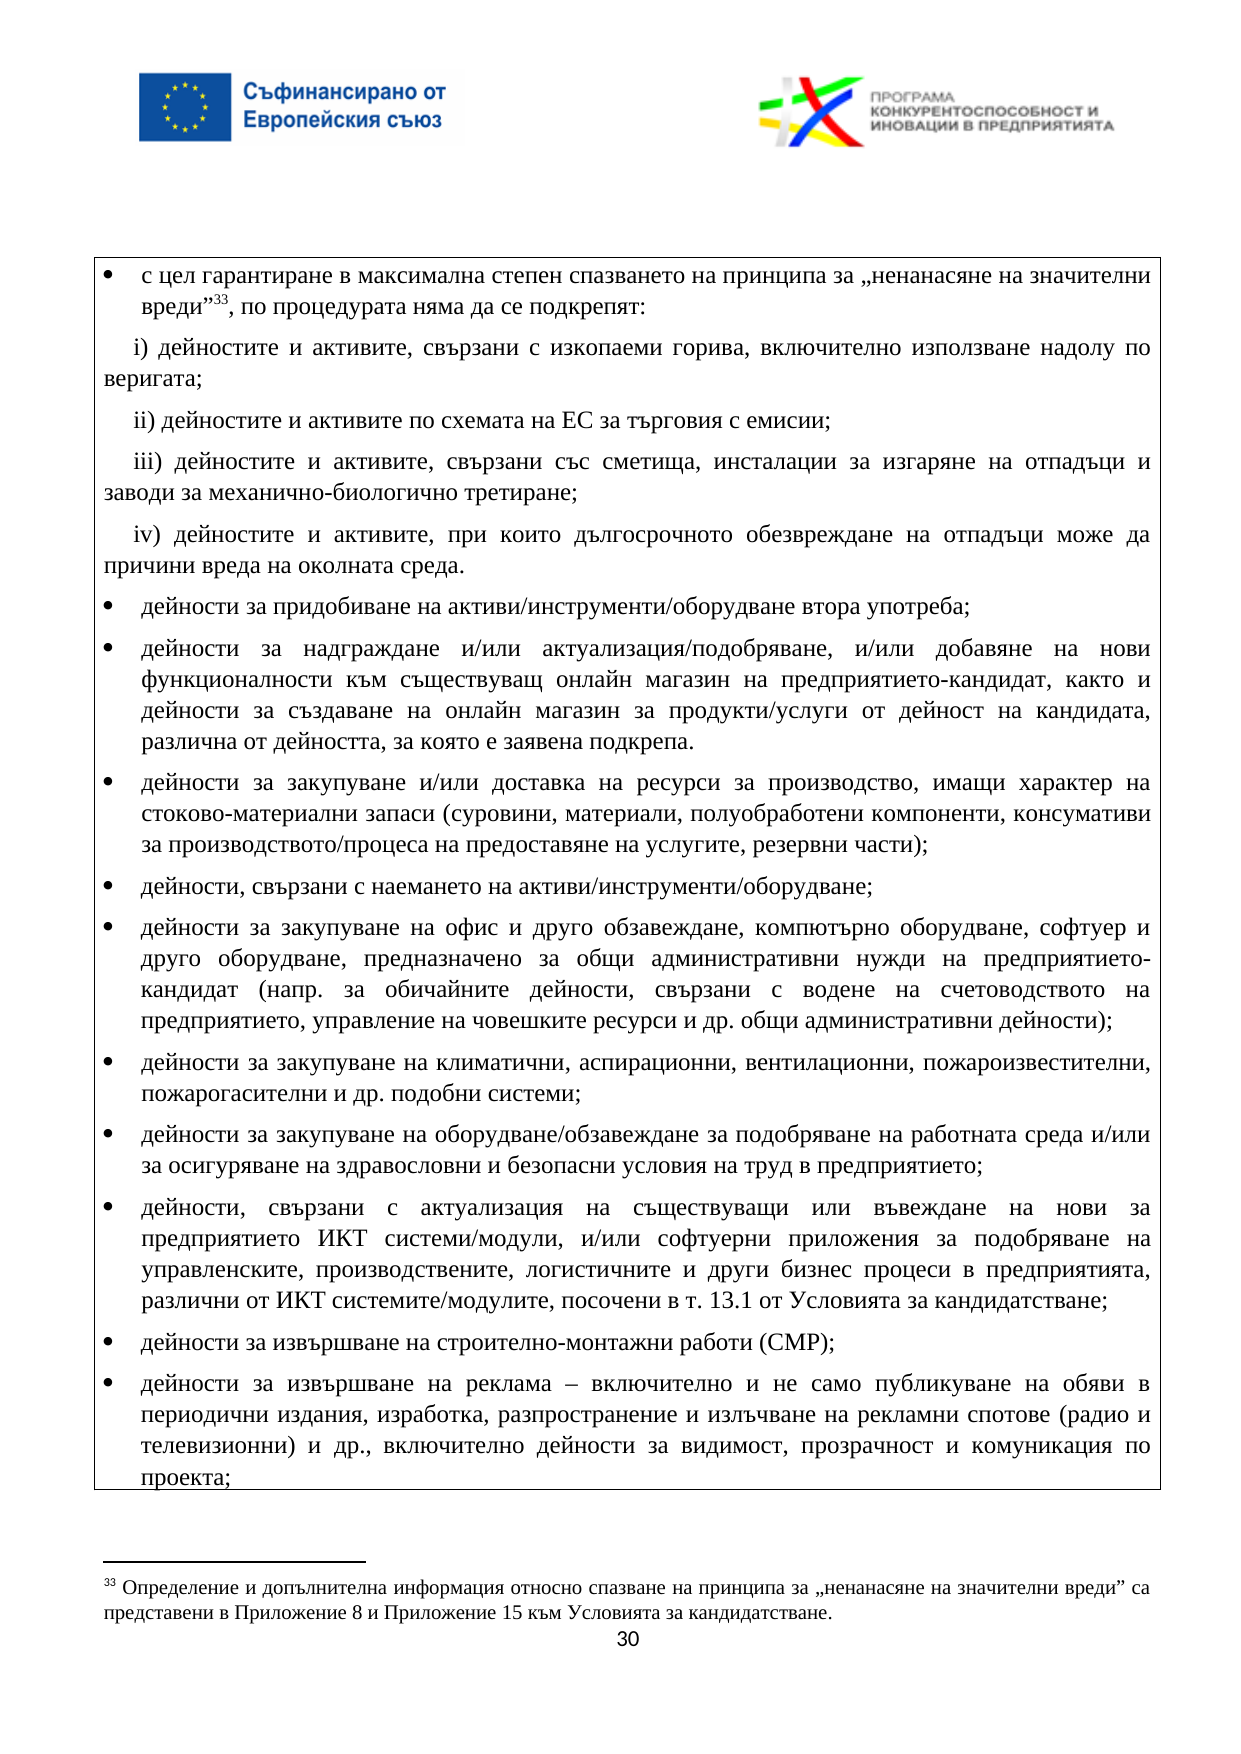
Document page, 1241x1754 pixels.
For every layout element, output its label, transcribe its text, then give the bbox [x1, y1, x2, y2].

text iii) дейностите и активите, свързани със сметища, инсталации за изгаряне на отпадъци и заводи за механично-биологично третиране; [95, 443, 1160, 506]
text iv) дейностите и активите, при които дългосрочното обезвреждане на отпадъци може да причини вреда на околната среда. [95, 516, 1160, 579]
text i) дейностите и активите, свързани с изкопаеми горива, включително използване надолу по веригата; [95, 329, 1160, 392]
picture [757, 69, 1118, 156]
text ii) дейностите и активите по схемата на ЕС за търговия с емисии; [95, 402, 1160, 434]
list дейности за закупуване и/или доставка на ресурси за производство, имащи характер на стоково-материални запаси (суровини, материали, полуобработени компоненти, консумативи за производството/процеса на предоставяне на услугите, резервни части); [95, 764, 1160, 858]
list дейности за надграждане и/или актуализация/подобряване, и/или добавяне на нови функционалности към съществуващ онлайн магазин на предприятието-кандидат, както и дейности за създаване на онлайн магазин за продукти/услуги от дейност на кандидата, различна от дейността, за която е заявена подкрепа. [95, 630, 1160, 755]
list дейности за придобиване на активи/инструменти/оборудване втора употреба; [95, 588, 1160, 620]
list дейности за закупуване на климатични, аспирационни, вентилационни, пожароизвестителни, пожарогасителни и др. подобни системи; [95, 1044, 1160, 1107]
picture [135, 69, 466, 146]
list дейности, свързани с актуализация на съществуващи или въвеждане на нови за предприятието ИКТ системи/модули, и/или софтуерни приложения за подобряване на управленските, производствените, логистичните и други бизнес процеси в предприятията, различни от ИКТ системите/модулите, посочени в т. 13.1 от Условията за кандидатстване; [95, 1189, 1160, 1314]
list с цел гарантиране в максимална степен спазването на принципа за „ненанасяне на значителни вреди”, по процедурата няма да се подкрепят: [95, 258, 1160, 320]
list дейности за закупуване на офис и друго обзавеждане, компютърно оборудване, софтуер и друго оборудване, предназначено за общи административни нужди на предприятието-кандидат (напр. за обичайните дейности, свързани с водене на счетоводството на предприятието, управление на човешките ресурси и др. общи административни дейности); [95, 909, 1160, 1034]
list дейности за извършване на строително-монтажни работи (СМР); [95, 1323, 1160, 1355]
list дейности за закупуване на оборудване/обзавеждане за подобряване на работната среда и/или за осигуряване на здравословни и безопасни условия на труд в предприятието; [95, 1116, 1160, 1179]
list дейности, свързани с наемането на активи/инструменти/оборудване; [95, 868, 1160, 900]
list дейности за извършване на реклама – включително и не само публикуване на обяви в периодични издания, изработка, разпространение и излъчване на рекламни спотове (радио и телевизионни) и др., включително дейности за видимост, прозрачност и комуникация по проекта; [95, 1365, 1160, 1489]
